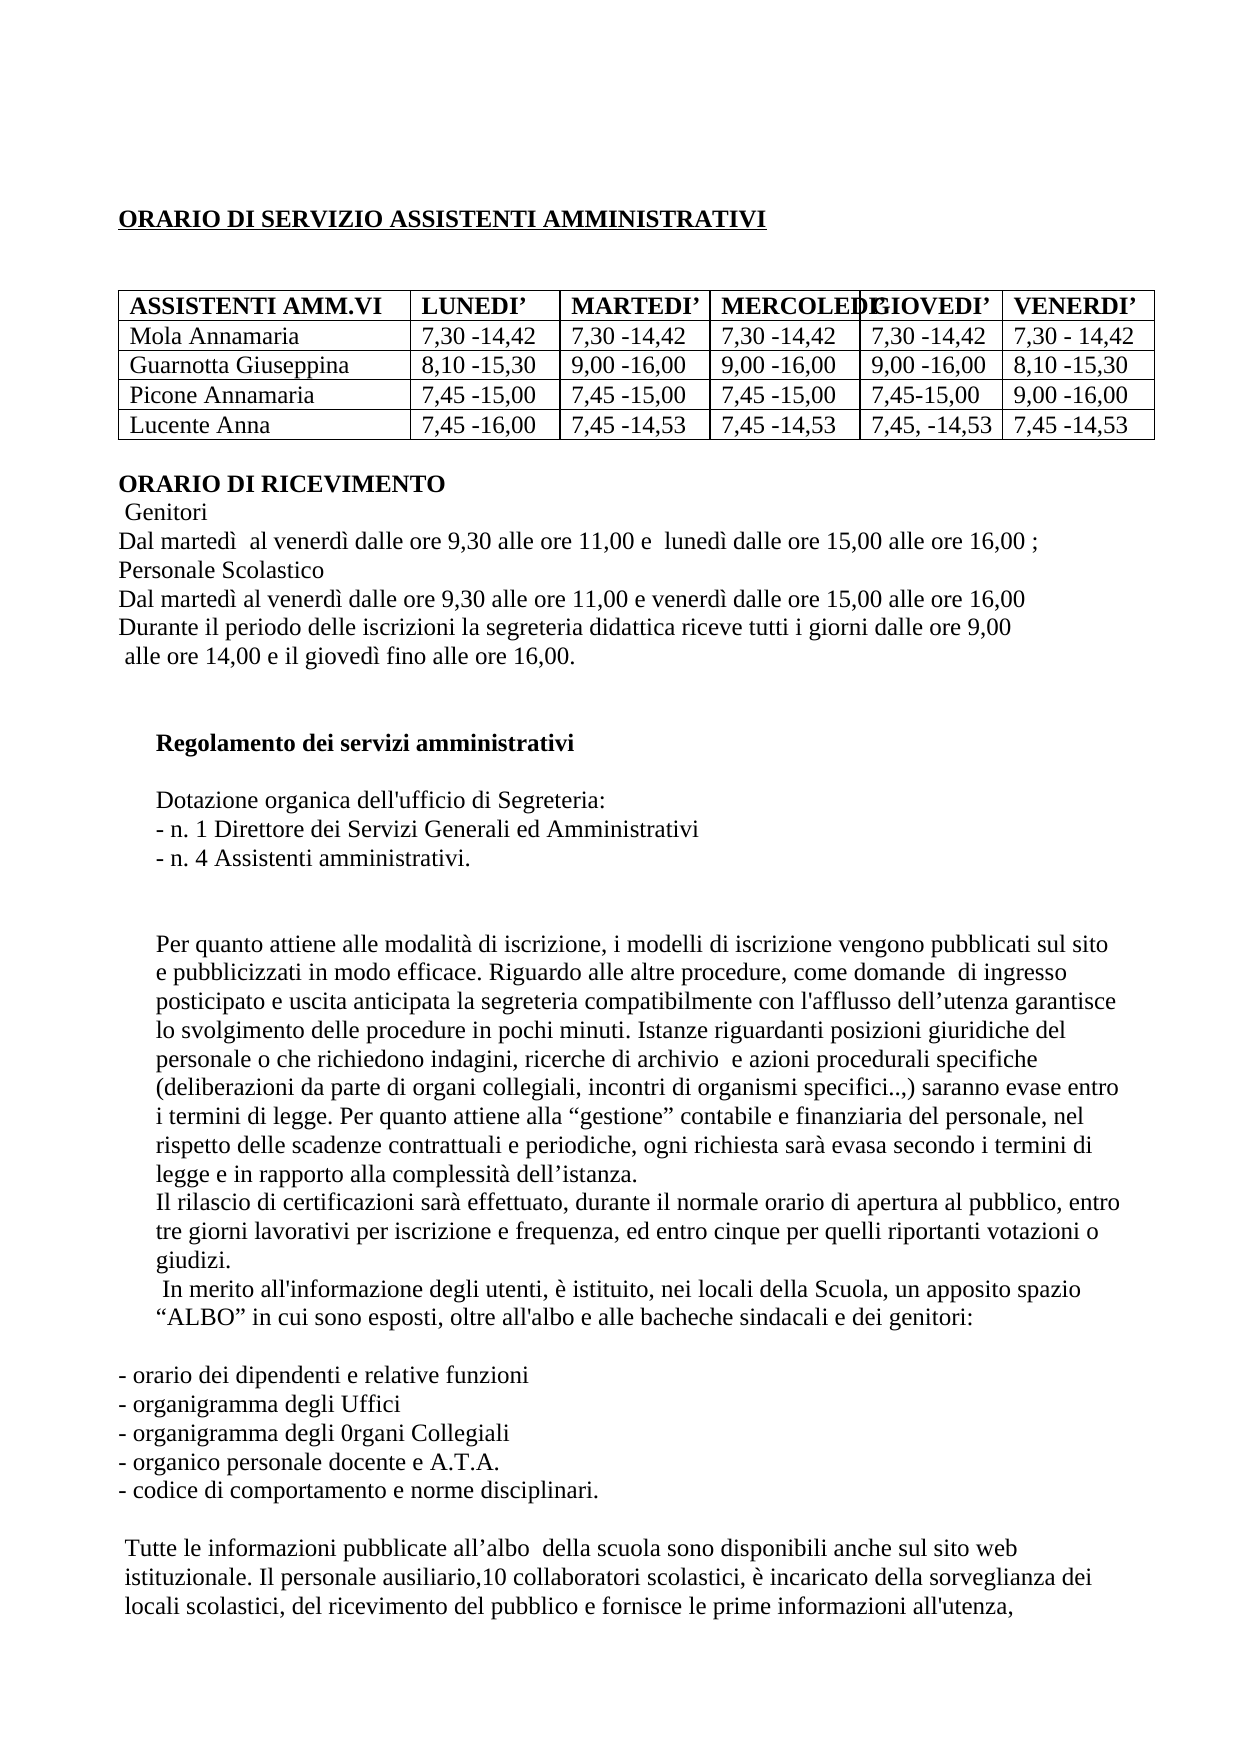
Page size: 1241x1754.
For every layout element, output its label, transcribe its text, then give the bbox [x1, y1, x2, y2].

table_cell Picone Annamaria [119, 380, 410, 409]
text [124, 1533, 1122, 1619]
table_cell 7,30 -14,42 [861, 321, 1002, 349]
table_cell 9,00 -16,00 [711, 351, 859, 379]
table_cell 7,45 -16,00 [411, 410, 559, 439]
text alle ore 14,00 e il giovedì fino alle ore 16,00. [118, 641, 1168, 670]
table_cell Lucente Anna [119, 410, 410, 439]
table_header MARTEDI’ [561, 291, 709, 320]
text Regolamento dei servizi amministrativi Dotazione organica dell'ufficio di Segreteria: - n. 1 Direttore dei Servizi Generali ed Amministrativi - n. 4 Assistenti amministrativi. [156, 699, 1122, 899]
table_cell 7,45, -14,53 [861, 410, 1002, 439]
text - orario dei dipendenti e relative funzioni - organigramma degli Uffici - organigramma degli 0rgani Collegiali - organico personale docente e A.T.A. - codice di comportamento e norme disciplinari. [118, 1360, 1122, 1504]
table_header LUNEDI’ [411, 291, 559, 320]
table_cell 7,45 -15,00 [411, 380, 559, 409]
table_cell 7,30 -14,42 [561, 321, 709, 349]
table_cell 9,00 -16,00 [1003, 380, 1154, 409]
table_cell 7,45 -14,53 [711, 410, 859, 439]
table_cell 7,45 -14,53 [561, 410, 709, 439]
text Per quanto attiene alle modalità di iscrizione, i modelli di iscrizione vengono pubblicati sul sito e pubblicizzati in modo efficace. Riguardo alle altre procedure, come domande di ingresso posticipato e uscita anticipata la segreteria compatibilmente con l'afflusso dell’utenza garantisce lo svolgimento delle procedure in pochi minuti. Istanze riguardanti posizioni giuridiche del personale o che richiedono indagini, ricerche di archivio e azioni procedurali specifiche (deliberazioni da parte di organi collegiali, incontri di organismi specifici..,) saranno evase entro i termini di legge. Per quanto attiene alla “gestione” contabile e finanziaria del personale, nel rispetto delle scadenze contrattuali e periodiche, ogni richiesta sarà evasa secondo i termini di legge e in rapporto alla complessità dell’istanza. Il rilascio di certificazioni sarà effettuato, durante il normale orario di apertura al pubblico, entro tre giorni lavorativi per iscrizione e frequenza, ed entro cinque per quelli riportanti votazioni o giudizi. In merito all'informazione degli utenti, è istituito, nei locali della Scuola, un apposito spazio “ALBO” in cui sono esposti, oltre all'albo e alle bacheche sindacali e dei genitori: [156, 929, 1122, 1331]
table_header MERCOLEDI’ [711, 291, 859, 320]
table_cell 7,45 -15,00 [711, 380, 859, 409]
table_cell 7,45 -15,00 [561, 380, 709, 409]
table_header ASSISTENTI AMM.VI [119, 291, 410, 320]
table_cell Guarnotta Giuseppina [119, 351, 410, 379]
table_cell Mola Annamaria [119, 321, 410, 349]
table_cell 9,00 -16,00 [861, 351, 1002, 379]
text ORARIO DI SERVIZIO ASSISTENTI AMMINISTRATIVI [118, 204, 1168, 232]
table_cell 7,30 -14,42 [711, 321, 859, 349]
text Dal martedì al venerdì dalle ore 9,30 alle ore 11,00 e lunedì dalle ore 15,00 alle ore 16,00 ; [118, 526, 1168, 555]
table_header GIOVEDI’ [861, 291, 1002, 320]
table_cell 7,45-15,00 [861, 380, 1002, 409]
text ORARIO DI RICEVIMENTO [118, 469, 1168, 497]
table_cell 9,00 -16,00 [561, 351, 709, 379]
text Genitori [118, 497, 1168, 526]
table_cell 7,45 -14,53 [1003, 410, 1154, 439]
table_cell 7,30 -14,42 [411, 321, 559, 349]
table_cell 8,10 -15,30 [1003, 351, 1154, 379]
text Dal martedì al venerdì dalle ore 9,30 alle ore 11,00 e venerdì dalle ore 15,00 alle ore 16,00 [118, 584, 1168, 612]
text Personale Scolastico [118, 555, 1168, 584]
table_cell 8,10 -15,30 [411, 351, 559, 379]
table_header VENERDI’ [1003, 291, 1154, 320]
text Durante il periodo delle iscrizioni la segreteria didattica riceve tutti i giorni dalle ore 9,00 [118, 612, 1168, 641]
table_cell 7,30 - 14,42 [1003, 321, 1154, 349]
